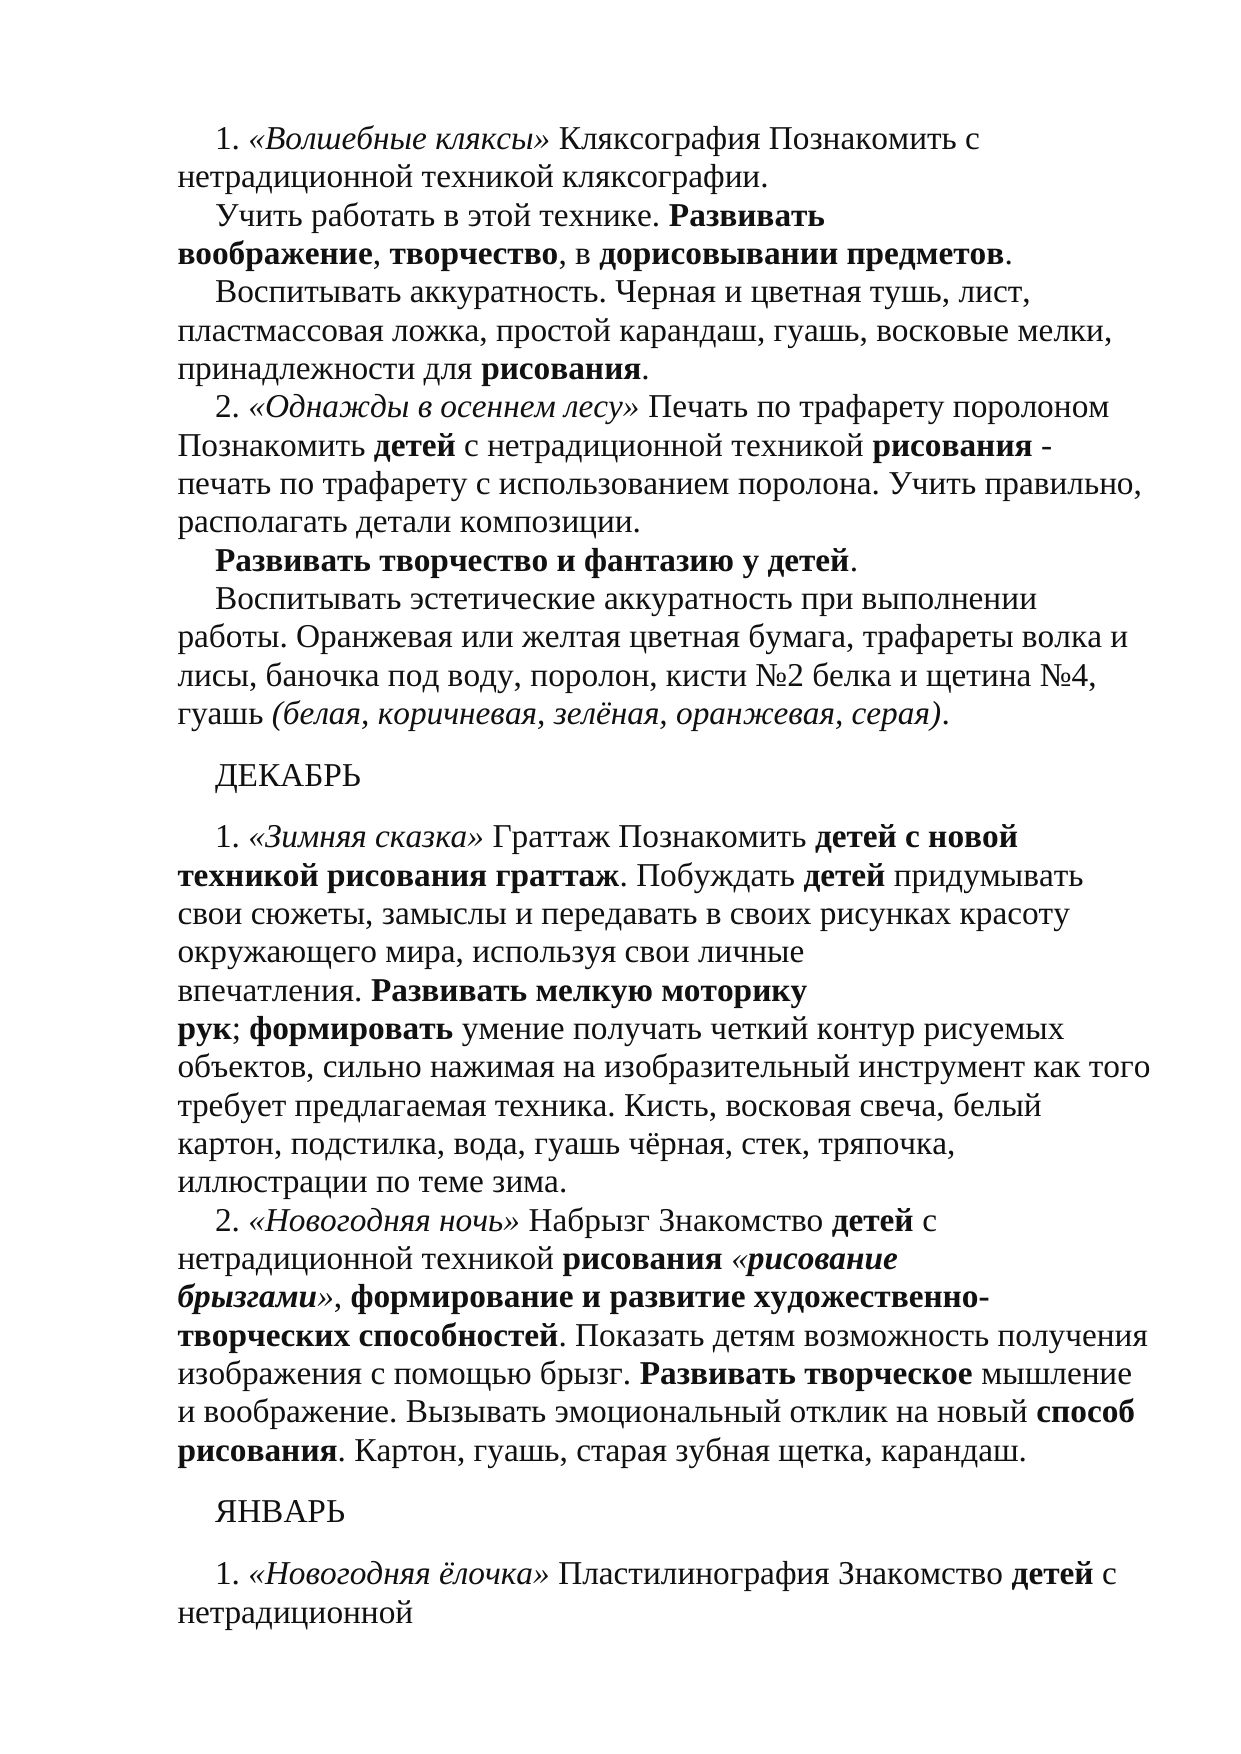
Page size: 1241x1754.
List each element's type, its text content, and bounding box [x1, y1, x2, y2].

text Развивать творчество и фантазию у детей. [177, 540, 1152, 578]
text Воспитывать аккуратность. Черная и цветная тушь, лист, пластмассовая ложка, простой карандаш, гуашь, восковые мелки, принадлежности для рисования. [177, 271, 1152, 386]
text Воспитывать эстетические аккуратность при выполнении работы. Оранжевая или желтая цветная бумага, трафареты волка и лисы, баночка под воду, поролон, кисти №2 белка и щетина №4, гуашь (белая, коричневая, зелёная, оранжевая, серая). [177, 578, 1152, 731]
text Учить работать в этой технике. Развивать воображение, творчество, в дорисовывании предметов. [177, 195, 1152, 271]
text 1. «Зимняя сказка» Граттаж Познакомить детей с новой техникой рисования граттаж. Побуждать детей придумывать свои сюжеты, замыслы и передавать в своих рисунках красоту окружающего мира, используя свои личные впечатления. Развивать мелкую моторику рук; формировать умение получать четкий контур рисуемых объектов, сильно нажимая на изобразительный инструмент как того требует предлагаемая техника. Кисть, восковая свеча, белый картон, подстилка, вода, гуашь чёрная, стек, тряпочка, иллюстрации по теме зима. [177, 817, 1152, 1200]
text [177, 1553, 1152, 1630]
text ЯНВАРЬ [177, 1492, 1152, 1530]
text ДЕКАБРЬ [177, 755, 1152, 793]
text 2. «Новогодняя ночь» Набрызг Знакомство детей с нетрадиционной техникой рисования «рисование брызгами», формирование и развитие художественно-творческих способностей. Показать детям возможность получения изображения с помощью брызг. Развивать творческое мышление и воображение. Вызывать эмоциональный отклик на новый способ рисования. Картон, гуашь, старая зубная щетка, карандаш. [177, 1200, 1152, 1468]
text 1. «Волшебные кляксы» Кляксография Познакомить с нетрадиционной техникой кляксографии. [177, 118, 1152, 195]
text 2. «Однажды в осеннем лесу» Печать по трафарету поролоном Познакомить детей с нетрадиционной техникой рисования - печать по трафарету с использованием поролона. Учить правильно, располагать детали композиции. [177, 386, 1152, 540]
